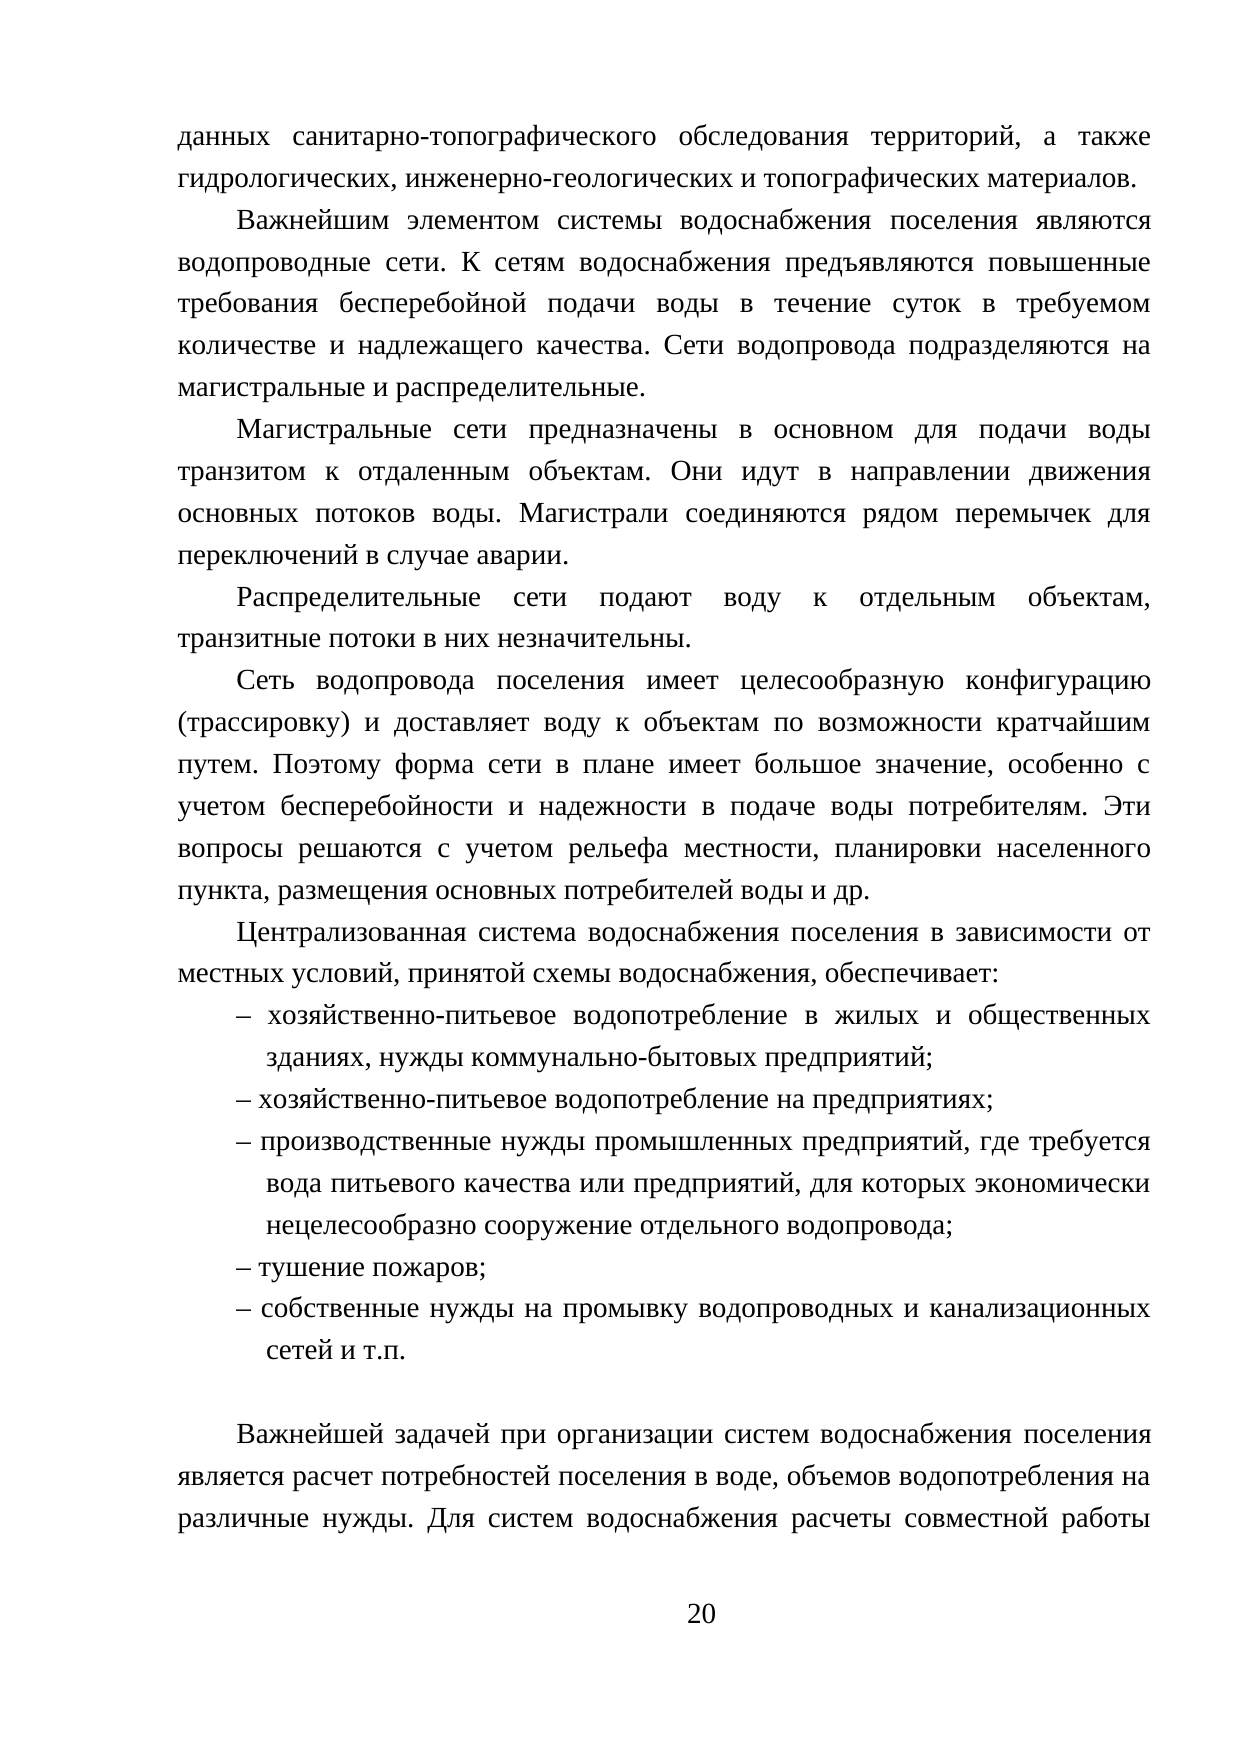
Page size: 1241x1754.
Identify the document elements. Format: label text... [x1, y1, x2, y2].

text – производственные нужды промышленных предприятий, где требуется вода питьевого качества или предприятий, для которых экономически нецелесообразно сооружение отдельного водопровода; [236, 1123, 1152, 1240]
text – хозяйственно-питьевое водопотребление на предприятиях; [236, 1081, 1152, 1115]
text – тушение пожаров; [236, 1249, 1152, 1282]
text Централизованная система водоснабжения поселения в зависимости от местных условий, принятой схемы водоснабжения, обеспечивает: [177, 914, 1152, 989]
text – собственные нужды на промывку водопроводных и канализационных сетей и т.п. [236, 1291, 1152, 1366]
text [177, 118, 1152, 193]
text Распределительные сети подают воду к отдельным объектам, транзитные потоки в них незначительны. [177, 579, 1152, 654]
text Сеть водопровода поселения имеет целесообразную конфигурацию (трассировку) и доставляет воду к объектам по возможности кратчайшим путем. Поэтому форма сети в плане имеет большое значение, особенно с учетом бесперебойности и надежности в подаче воды потребителям. Эти вопросы решаются с учетом рельефа местности, планировки населенного пункта, размещения основных потребителей воды и др. [177, 662, 1152, 905]
text Важнейшим элементом системы водоснабжения поселения являются водопроводные сети. К сетям водоснабжения предъявляются повышенные требования бесперебойной подачи воды в течение суток в требуемом количестве и надлежащего качества. Сети водопровода подразделяются на магистральные и распределительные. [177, 202, 1152, 403]
text – хозяйственно-питьевое водопотребление в жилых и общественных зданиях, нужды коммунально-бытовых предприятий; [236, 997, 1152, 1073]
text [177, 1416, 1152, 1533]
text Магистральные сети предназначены в основном для подачи воды транзитом к отдаленным объектам. Они идут в направлении движения основных потоков воды. Магистрали соединяются рядом перемычек для переключений в случае аварии. [177, 411, 1152, 570]
